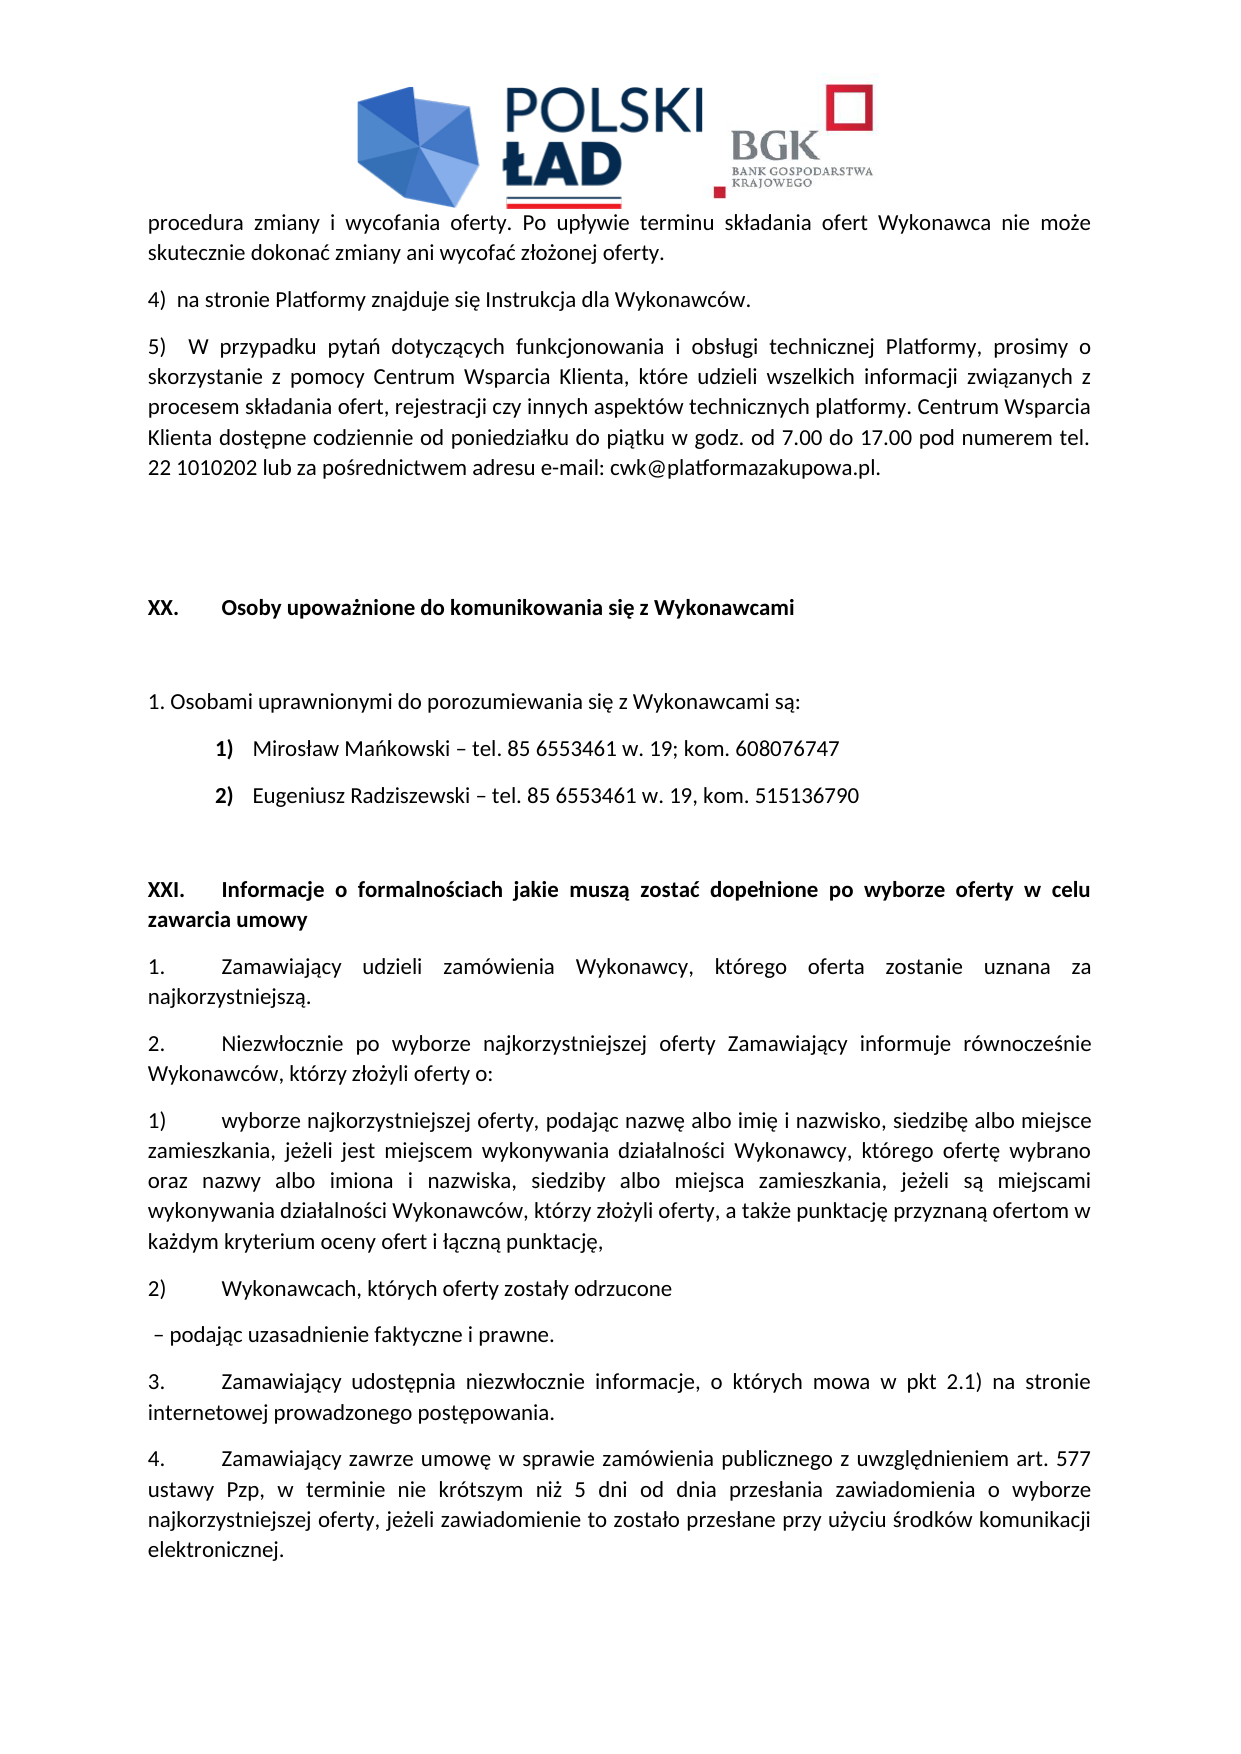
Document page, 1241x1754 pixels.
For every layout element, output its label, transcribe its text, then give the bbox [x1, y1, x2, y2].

list Eugeniusz Radziszewski – tel. 85 6553461 w. 19, kom. 515136790 [215, 781, 1093, 809]
text XXI. Informacje o formalnościach jakie muszą zostać dopełnione po wyborze oferty w celu zawarcia umowy [148, 875, 1093, 933]
text 3. Zamawiający udostępnia niezwłocznie informacje, o których mowa w pkt 2.1) na stronie internetowej prowadzonego postępowania. [148, 1367, 1093, 1426]
picture [357, 87, 702, 209]
text 1. Zamawiający udzieli zamówienia Wykonawcy, którego oferta zostanie uznana za najkorzystniejszą. [148, 952, 1093, 1010]
text XX. Osoby upoważnione do komunikowania się z Wykonawcami [148, 593, 1093, 622]
text – podając uzasadnienie faktyczne i prawne. [148, 1321, 1093, 1349]
text 5) W przypadku pytań dotyczących funkcjonowania i obsługi technicznej Platformy, prosimy o skorzystanie z pomocy Centrum Wsparcia Klienta, które udzieli wszelkich informacji związanych z procesem składania ofert, rejestracji czy innych aspektów technicznych platformy. Centrum Wsparcia Klienta dostępne codziennie od poniedziałku do piątku w godz. od 7.00 do 17.00 pod numerem tel. 22 1010202 lub za pośrednictwem adresu e-mail: cwk@platformazakupowa.pl. [148, 332, 1093, 481]
text 2) Wykonawcach, których oferty zostały odrzucone [148, 1274, 1093, 1302]
text 4) na stronie Platformy znajduje się Instrukcja dla Wykonawców. [148, 285, 1093, 313]
text 1. Osobami uprawnionymi do porozumiewania się z Wykonawcami są: [148, 687, 1093, 715]
list Mirosław Mańkowski – tel. 85 6553461 w. 19; kom. 608076747 [215, 734, 1093, 762]
text 2. Niezwłocznie po wyborze najkorzystniejszej oferty Zamawiający informuje równocześnie Wykonawców, którzy złożyli oferty o: [148, 1029, 1093, 1087]
text 4. Zamawiający zawrze umowę w sprawie zamówienia publicznego z uwzględnieniem art. 577 ustawy Pzp, w terminie nie krótszym niż 5 dni od dnia przesłania zawiadomienia o wyborze najkorzystniejszej oferty, jeżeli zawiadomienie to zostało przesłane przy użyciu środków komunikacji elektronicznej. [148, 1444, 1093, 1563]
text 1) wyborze najkorzystniejszej oferty, podając nazwę albo imię i nazwisko, siedzibę albo miejsce zamieszkania, jeżeli jest miejscem wykonywania działalności Wykonawcy, którego ofertę wybrano oraz nazwy albo imiona i nazwiska, siedziby albo miejsca zamieszkania, jeżeli są miejscami wykonywania działalności Wykonawców, którzy złożyli oferty, a także punktację przyznaną ofertom w każdym kryterium oceny ofert i łączną punktację, [148, 1106, 1093, 1255]
